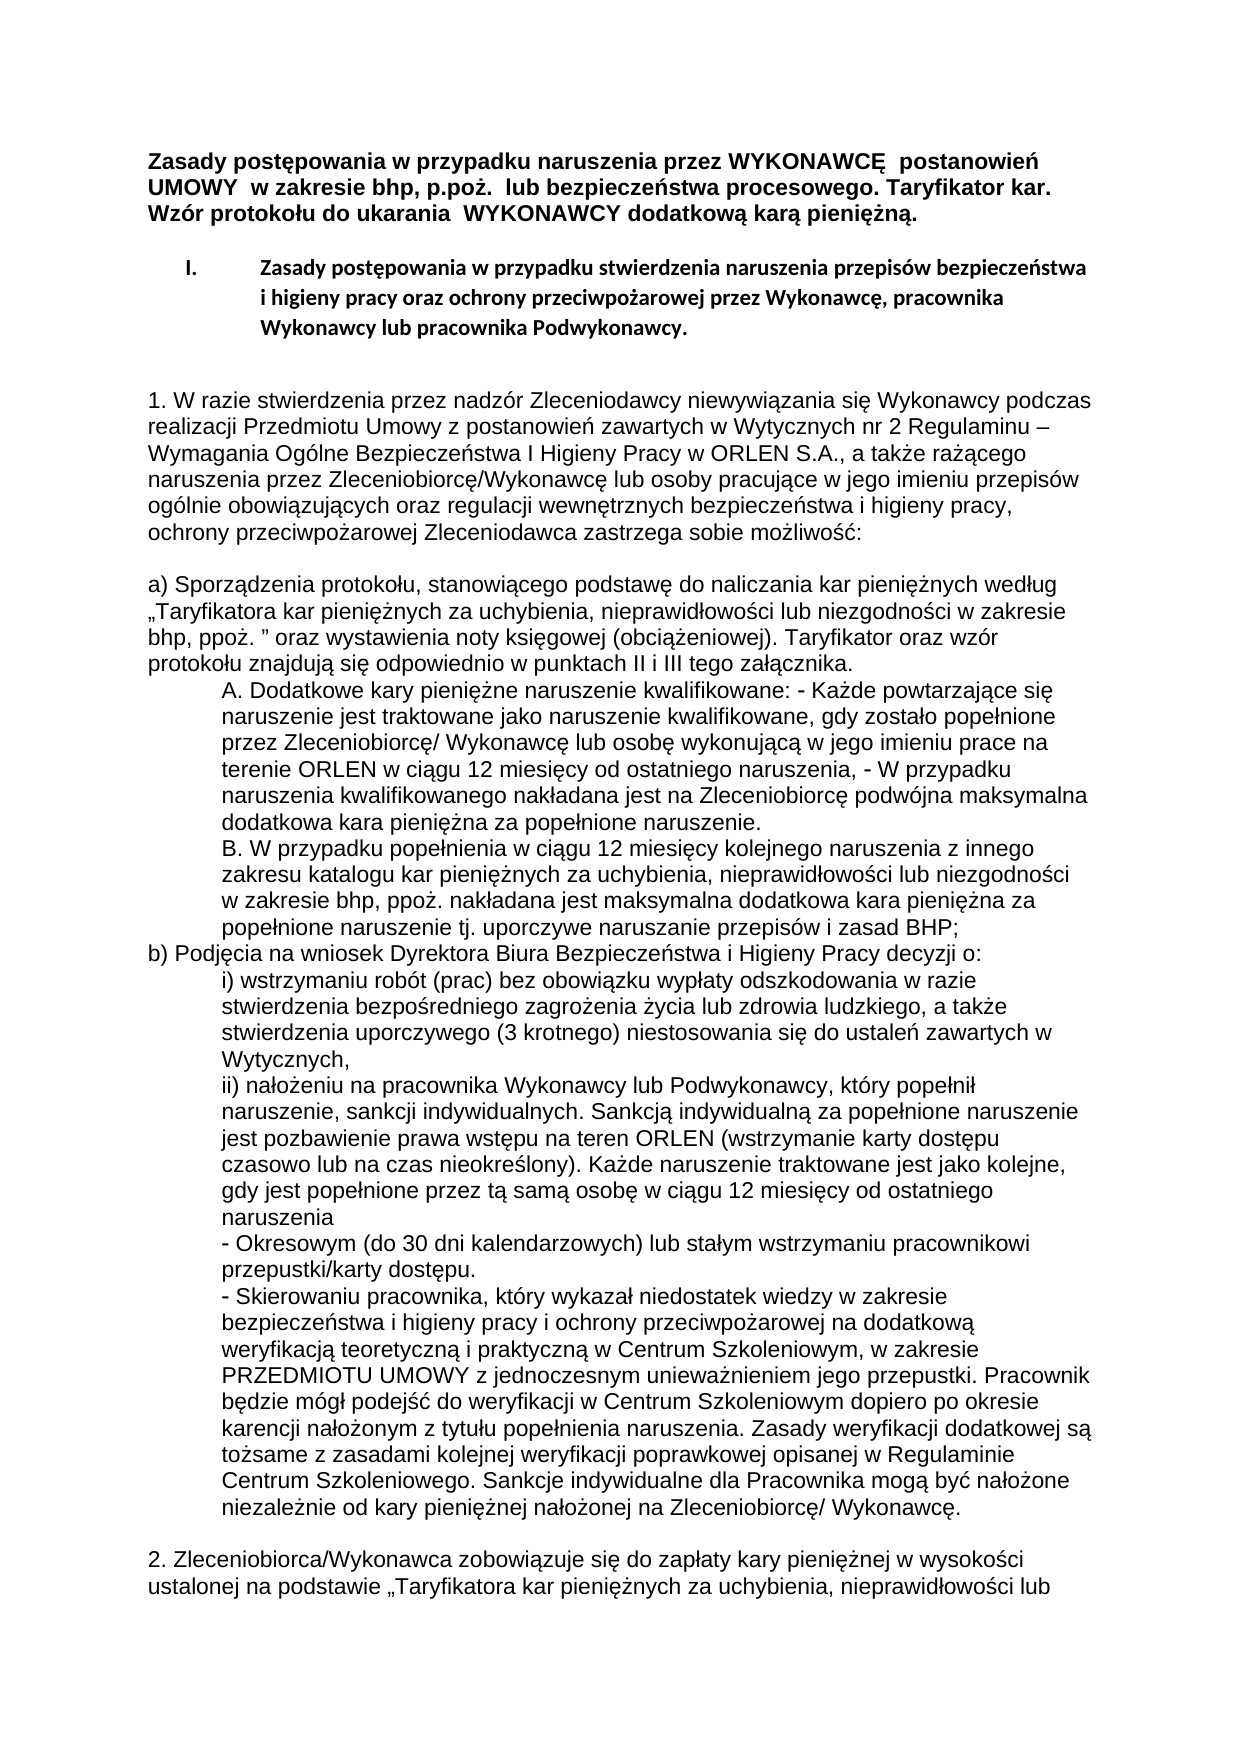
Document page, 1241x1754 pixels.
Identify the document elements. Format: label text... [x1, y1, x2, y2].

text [148, 1546, 1092, 1599]
text b) Podjęcia na wniosek Dyrektora Biura Bezpieczeństwa i Higieny Pracy decyzji o: [148, 940, 1092, 967]
text Okresowym (do 30 dni kalendarzowych) lub stałym wstrzymaniu pracownikowi przepustki/karty dostępu. [221, 1230, 1092, 1283]
text a) Sporządzenia protokołu, stanowiącego podstawę do naliczania kar pieniężnych według „Taryfikatora kar pieniężnych za uchybienia, nieprawidłowości lub niezgodności w zakresie bhp, ppoż. ” oraz wystawienia noty księgowej (obciążeniowej). Taryfikator oraz wzór protokołu znajdują się odpowiednio w punktach II i III tego załącznika. [148, 571, 1092, 677]
list Zasady postępowania w przypadku stwierdzenia naruszenia przepisów bezpieczeństwa i higieny pracy oraz ochrony przeciwpożarowej przez Wykonawcę, pracownika Wykonawcy lub pracownika Podwykonawcy. [185, 253, 1092, 342]
text ii) nałożeniu na pracownika Wykonawcy lub Podwykonawcy, który popełnił naruszenie, sankcji indywidualnych. Sankcją indywidualną za popełnione naruszenie jest pozbawienie prawa wstępu na teren ORLEN (wstrzymanie karty dostępu czasowo lub na czas nieokreślony). Każde naruszenie traktowane jest jako kolejne, gdy jest popełnione przez tą samą osobę w ciągu 12 miesięcy od ostatniego naruszenia [221, 1072, 1092, 1230]
text 1. W razie stwierdzenia przez nadzór Zleceniodawcy niewywiązania się Wykonawcy podczas realizacji Przedmiotu Umowy z postanowień zawartych w Wytycznych nr 2 Regulaminu – Wymagania Ogólne Bezpieczeństwa I Higieny Pracy w ORLEN S.A., a także rażącego naruszenia przez Zleceniobiorcę/Wykonawcę lub osoby pracujące w jego imieniu przepisów ogólnie obowiązujących oraz regulacji wewnętrznych bezpieczeństwa i higieny pracy, ochrony przeciwpożarowej Zleceniodawca zastrzega sobie możliwość: [148, 387, 1092, 545]
text B. W przypadku popełnienia w ciągu 12 miesięcy kolejnego naruszenia z innego zakresu katalogu kar pieniężnych za uchybienia, nieprawidłowości lub niezgodności w zakresie bhp, ppoż. nakładana jest maksymalna dodatkowa kara pieniężna za popełnione naruszenie tj. uporczywe naruszanie przepisów i zasad BHP; [221, 835, 1092, 940]
text A. Dodatkowe kary pieniężne naruszenie kwalifikowane: Każde powtarzające się naruszenie jest traktowane jako naruszenie kwalifikowane, gdy zostało popełnione przez Zleceniobiorcę/ Wykonawcę lub osobę wykonującą w jego imieniu prace na terenie ORLEN w ciągu 12 miesięcy od ostatniego naruszenia, W przypadku naruszenia kwalifikowanego nakładana jest na Zleceniobiorcę podwójna maksymalna dodatkowa kara pieniężna za popełnione naruszenie. [221, 677, 1092, 835]
text Skierowaniu pracownika, który wykazał niedostatek wiedzy w zakresie bezpieczeństwa i higieny pracy i ochrony przeciwpożarowej na dodatkową weryfikacją teoretyczną i praktyczną w Centrum Szkoleniowym, w zakresie PRZEDMIOTU UMOWY z jednoczesnym unieważnieniem jego przepustki. Pracownik będzie mógł podejść do weryfikacji w Centrum Szkoleniowym dopiero po okresie karencji nałożonym z tytułu popełnienia naruszenia. Zasady weryfikacji dodatkowej są tożsame z zasadami kolejnej weryfikacji poprawkowej opisanej w Regulaminie Centrum Szkoleniowego. Sankcje indywidualne dla Pracownika mogą być nałożone niezależnie od kary pieniężnej nałożonej na Zleceniobiorcę/ Wykonawcę. [221, 1283, 1092, 1520]
text Zasady postępowania w przypadku naruszenia przez WYKONAWCĘ postanowień UMOWY w zakresie bhp, p.poż. lub bezpieczeństwa procesowego. Taryfikator kar. Wzór protokołu do ukarania WYKONAWCY dodatkową karą pieniężną. [148, 148, 1092, 227]
text i) wstrzymaniu robót (prac) bez obowiązku wypłaty odszkodowania w razie stwierdzenia bezpośredniego zagrożenia życia lub zdrowia ludzkiego, a także stwierdzenia uporczywego (3 krotnego) niestosowania się do ustaleń zawartych w Wytycznych, [221, 967, 1092, 1072]
